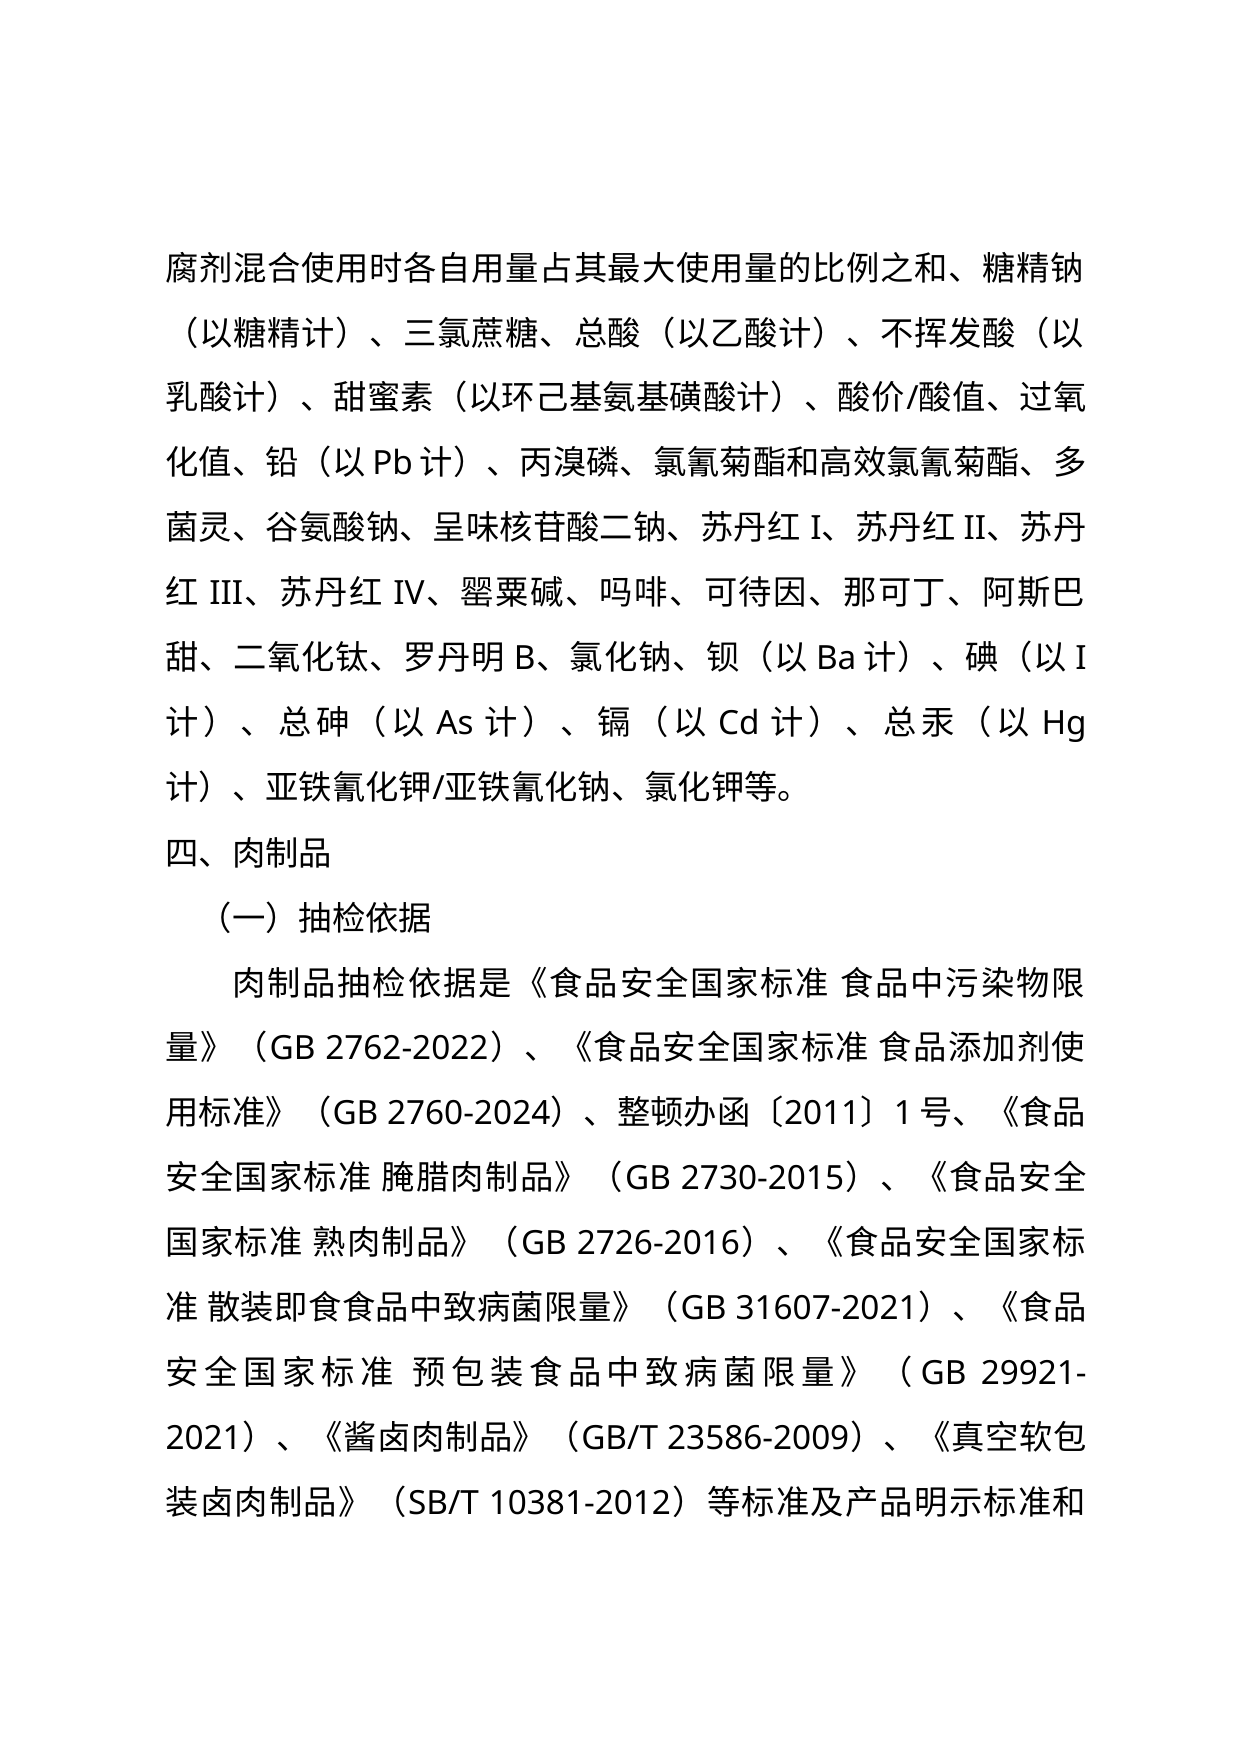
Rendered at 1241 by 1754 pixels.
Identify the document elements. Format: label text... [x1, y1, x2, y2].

subtitle 四、肉制品 [165, 818, 1087, 883]
text （一）抽检依据 [165, 883, 1087, 948]
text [165, 948, 1087, 1533]
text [165, 233, 1087, 818]
